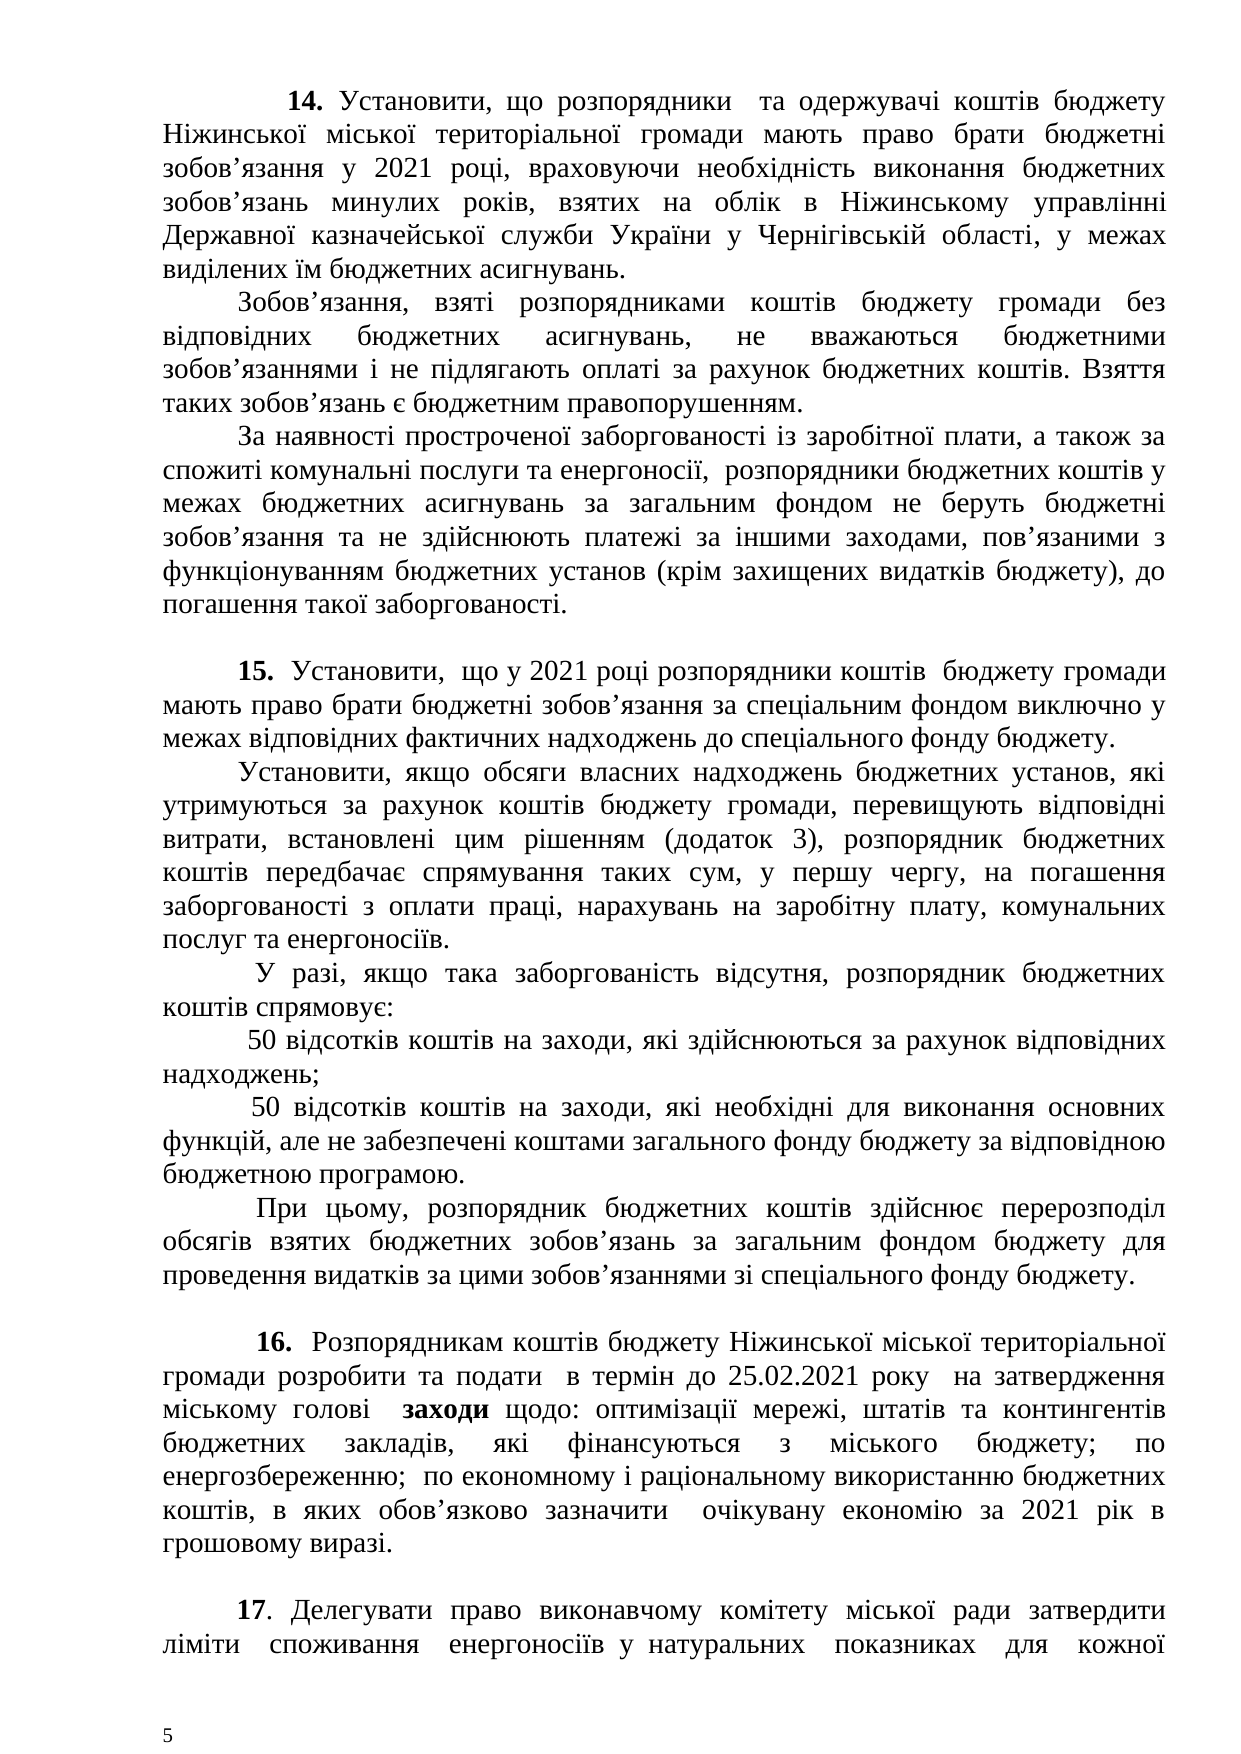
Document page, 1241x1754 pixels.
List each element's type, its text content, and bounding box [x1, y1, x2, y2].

text 50 відсотків коштів на заходи, які здійснюються за рахунок відповідних надходжень; [162, 1022, 1167, 1089]
text 15. Установити, що у 2021 році розпорядники коштів бюджету громади мають право брати бюджетні зобов’язання за спеціальним фондом виключно у межах відповідних фактичних надходжень до спеціального фонду бюджету. [162, 653, 1167, 754]
text При цьому, розпорядник бюджетних коштів здійснює перерозподіл обсягів взятих бюджетних зобов’язань за загальним фондом бюджету для проведення видатків за цими зобов’язаннями зі спеціального фонду бюджету. [162, 1190, 1167, 1291]
text Установити, якщо обсяги власних надходжень бюджетних установ, які утримуються за рахунок коштів бюджету громади, перевищують відповідні витрати, встановлені цим рішенням (додаток 3), розпорядник бюджетних коштів передбачає спрямування таких сум, у першу чергу, на погашення заборгованості з оплати праці, нарахувань на заробітну плату, комунальних послуг та енергоносіїв. [162, 754, 1167, 955]
text 16. Розпорядникам коштів бюджету Ніжинської міської територіальної громади розробити та подати в термін до 25.02.2021 року на затвердження міському голові заходи щодо: оптимізації мережі, штатів та контингентів бюджетних закладів, які фінансуються з міського бюджету; по енергозбереженню; по економному і раціональному використанню бюджетних коштів, в яких обов’язково зазначити очікувану економію за 2021 рік в грошовому виразі. [162, 1324, 1167, 1559]
text Зобов’язання, взяті розпорядниками коштів бюджету громади без відповідних бюджетних асигнувань, не вважаються бюджетними зобов’язаннями і не підлягають оплаті за рахунок бюджетних коштів. Взяття таких зобов’язань є бюджетним правопорушенням. [162, 284, 1167, 418]
text 14. Установити, що розпорядники та одержувачі коштів бюджету Ніжинської міської територіальної громади мають право брати бюджетні зобов’язання у 2021 році, враховуючи необхідність виконання бюджетних зобов’язань минулих років, взятих на облік в Ніжинському управлінні Державної казначейської служби України у Чернігівській області, у межах виділених їм бюджетних асигнувань. [162, 83, 1167, 284]
text У разі, якщо така заборгованість відсутня, розпорядник бюджетних коштів спрямовує: [162, 955, 1167, 1022]
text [162, 1592, 1167, 1659]
text 50 відсотків коштів на заходи, які необхідні для виконання основних функцій, але не забезпечені коштами загального фонду бюджету за відповідною бюджетною програмою. [162, 1089, 1167, 1190]
text За наявності простроченої заборгованості із заробітної плати, а також за спожиті комунальні послуги та енергоносії, розпорядники бюджетних коштів у межах бюджетних асигнувань за загальним фондом не беруть бюджетні зобов’язання та не здійснюють платежі за іншими заходами, пов’язаними з функціонуванням бюджетних установ (крім захищених видатків бюджету), до погашення такої заборгованості. [162, 418, 1167, 620]
